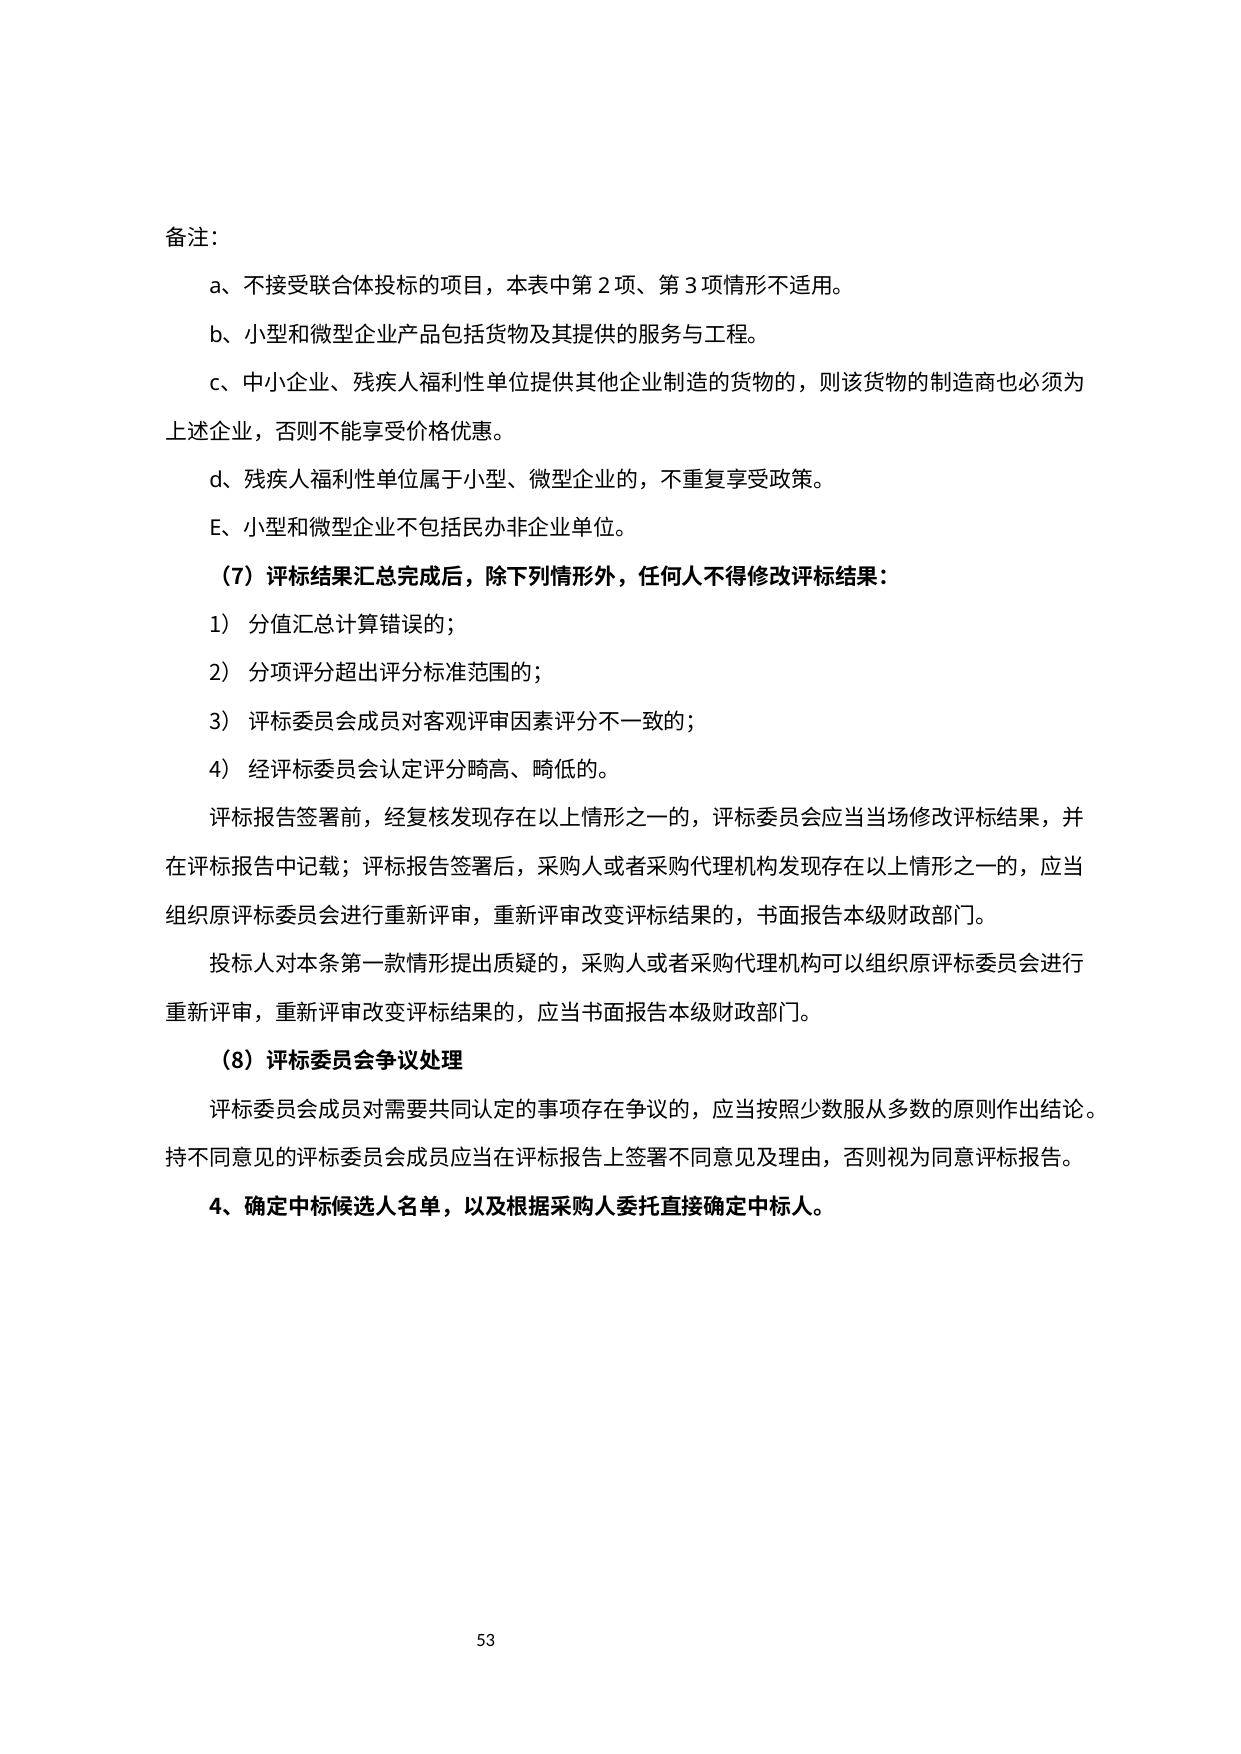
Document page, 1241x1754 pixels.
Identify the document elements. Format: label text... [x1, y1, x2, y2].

text 3） 评标委员会成员对客观评审因素评分不一致的； [165, 703, 1087, 736]
text 4） 经评标委员会认定评分畸高、畸低的。 [165, 752, 1087, 784]
text （7）评标结果汇总完成后，除下列情形外，任何人不得修改评标结果： [165, 558, 1087, 591]
text （8）评标委员会争议处理 [165, 1043, 1087, 1075]
text 1） 分值汇总计算错误的； [165, 607, 1087, 639]
text 投标人对本条第一款情形提出质疑的，采购人或者采购代理机构可以组织原评标委员会进行重新评审，重新评审改变评标结果的，应当书面报告本级财政部门。 [165, 946, 1087, 1027]
text 4、确定中标候选人名单，以及根据采购人委托直接确定中标人。 [165, 1188, 1087, 1221]
text 2） 分项评分超出评分标准范围的； [165, 655, 1087, 687]
text 备注： [165, 219, 1087, 252]
text d、残疾人福利性单位属于小型、微型企业的，不重复享受政策。 [165, 462, 1087, 494]
text 评标报告签署前，经复核发现存在以上情形之一的，评标委员会应当当场修改评标结果，并在评标报告中记载；评标报告签署后，采购人或者采购代理机构发现存在以上情形之一的，应当组织原评标委员会进行重新评审，重新评审改变评标结果的，书面报告本级财政部门。 [165, 800, 1087, 930]
text E、小型和微型企业不包括民办非企业单位。 [165, 510, 1087, 542]
text a、不接受联合体投标的项目，本表中第2项、第3项情形不适用。 [165, 268, 1087, 300]
text 评标委员会成员对需要共同认定的事项存在争议的，应当按照少数服从多数的原则作出结论。持不同意见的评标委员会成员应当在评标报告上签署不同意见及理由，否则视为同意评标报告。 [165, 1091, 1087, 1172]
text c、中小企业、残疾人福利性单位提供其他企业制造的货物的，则该货物的制造商也必须为上述企业，否则不能享受价格优惠。 [165, 364, 1087, 446]
text b、小型和微型企业产品包括货物及其提供的服务与工程。 [165, 316, 1087, 349]
